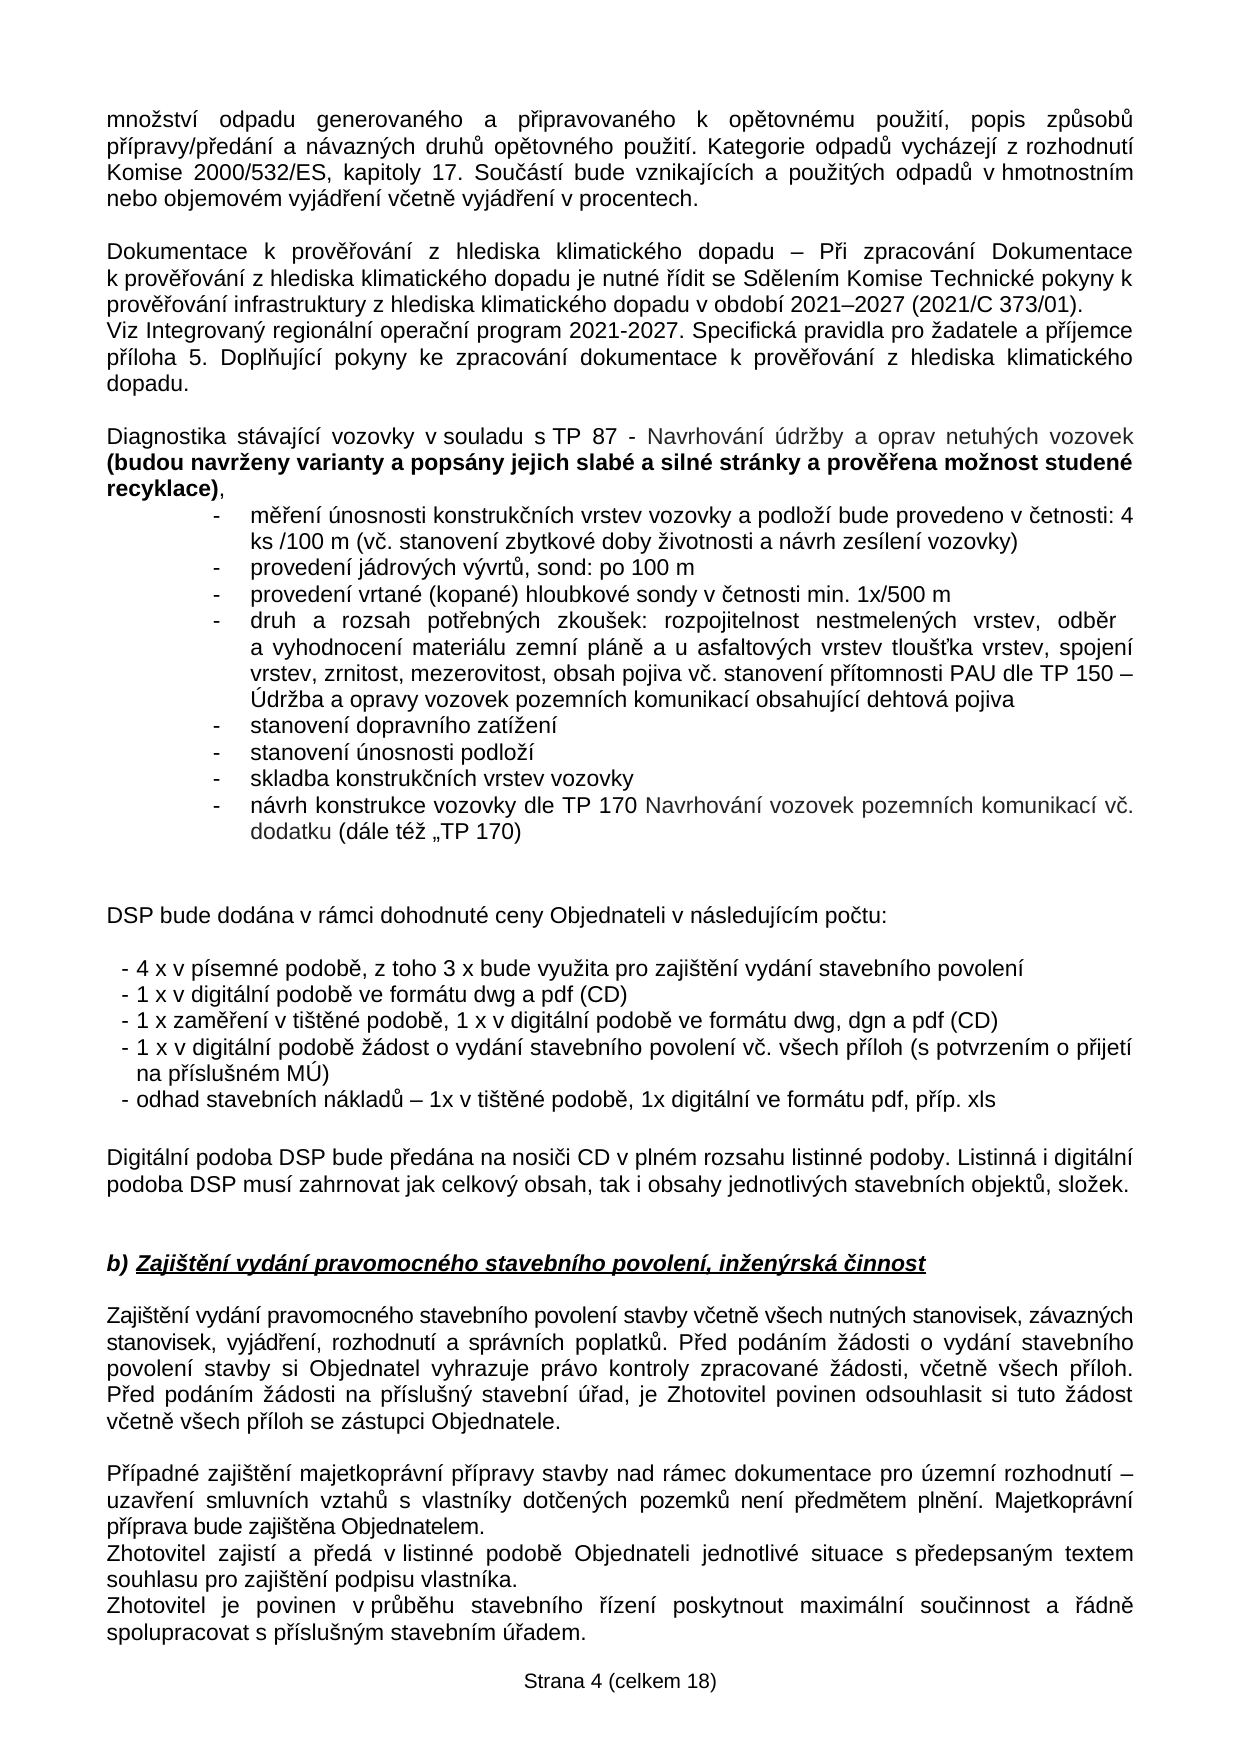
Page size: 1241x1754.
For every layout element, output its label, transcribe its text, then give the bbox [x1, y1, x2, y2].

list druh a rozsah potřebných zkoušek: rozpojitelnost nestmelených vrstev, odběr a vyhodnocení materiálu zemní pláně a u asfaltových vrstev tloušťka vrstev, spojení vrstev, zrnitost, mezerovitost, obsah pojiva vč. stanovení přítomnosti PAU dle TP 150 – Údržba a opravy vozovek pozemních komunikací obsahující dehtová pojiva [213, 607, 1134, 712]
list provedení jádrových vývrtů, sond: po 100 m [213, 554, 1134, 581]
list odhad stavebních nákladů – 1x v tištěné podobě, 1x digitální ve formátu pdf, příp. xls [121, 1086, 1134, 1113]
text DSP bude dodána v rámci dohodnuté ceny Objednateli v následujícím počtu: [106, 902, 1134, 928]
list měření únosnosti konstrukčních vrstev vozovky a podloží bude provedeno v četnosti: 4 ks /100 m (vč. stanovení zbytkové doby životnosti a návrh zesílení vozovky) [213, 502, 1134, 554]
list Zajištění vydání pravomocného stavebního povolení, inženýrská činnost [106, 1249, 1134, 1276]
text Diagnostika stávající vozovky v souladu s TP 87 - Navrhování údržby a oprav netuhých vozovek (budou navrženy varianty a popsány jejich slabé a silné stránky a prověřena možnost studené recyklace), [106, 423, 1134, 502]
list skladba konstrukčních vrstev vozovky [213, 765, 1134, 792]
list 1 x zaměření v tištěné podobě, 1 x v digitální podobě ve formátu dwg, dgn a pdf (CD) [121, 1007, 1134, 1033]
text Viz Integrovaný regionální operační program 2021-2027. Specifická pravidla pro žadatele a příjemce příloha 5. Doplňující pokyny ke zpracování dokumentace k prověřování z hlediska klimatického dopadu. [106, 317, 1134, 396]
text Zhotovitel zajistí a předá v listinné podobě Objednateli jednotlivé situace s předepsaným textem souhlasu pro zajištění podpisu vlastníka. [106, 1539, 1134, 1592]
text Zhotovitel je povinen v průběhu stavebního řízení poskytnout maximální součinnost a řádně spolupracovat s příslušným stavebním úřadem. [106, 1592, 1134, 1645]
list 4 x v písemné podobě, z toho 3 x bude využita pro zajištění vydání stavebního povolení [121, 954, 1134, 981]
list stanovení dopravního zatížení [213, 712, 1134, 739]
text Případné zajištění majetkoprávní přípravy stavby nad rámec dokumentace pro územní rozhodnutí – uzavření smluvních vztahů s vlastníky dotčených pozemků není předmětem plnění. Majetkoprávní příprava bude zajištěna Objednatelem. [106, 1460, 1134, 1539]
list 1 x v digitální podobě žádost o vydání stavebního povolení vč. všech příloh (s potvrzením o přijetí na příslušném MÚ) [121, 1033, 1134, 1086]
list 1 x v digitální podobě ve formátu dwg a pdf (CD) [121, 981, 1134, 1007]
text Digitální podoba DSP bude předána na nosiči CD v plném rozsahu listinné podoby. Listinná i digitální podoba DSP musí zahrnovat jak celkový obsah, tak i obsahy jednotlivých stavebních objektů, složek. [106, 1144, 1134, 1197]
list provedení vrtané (kopané) hloubkové sondy v četnosti min. 1x/500 m [213, 581, 1134, 607]
list návrh konstrukce vozovky dle TP 170 Navrhování vozovek pozemních komunikací vč. dodatku (dále též „TP 170) [213, 792, 1134, 844]
list stanovení únosnosti podloží [213, 739, 1134, 765]
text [106, 106, 1134, 212]
text Dokumentace k prověřování z hlediska klimatického dopadu – Při zpracování Dokumentace k prověřování z hlediska klimatického dopadu je nutné řídit se Sdělením Komise Technické pokyny k prověřování infrastruktury z hlediska klimatického dopadu v období 2021–2027 (2021/C 373/01). [106, 238, 1134, 317]
text Zajištění vydání pravomocného stavebního povolení stavby včetně všech nutných stanovisek, závazných stanovisek, vyjádření, rozhodnutí a správních poplatků. Před podáním žádosti o vydání stavebního povolení stavby si Objednatel vyhrazuje právo kontroly zpracované žádosti, včetně všech příloh. Před podáním žádosti na příslušný stavební úřad, je Zhotovitel povinen odsouhlasit si tuto žádost včetně všech příloh se zástupci Objednatele. [106, 1302, 1134, 1434]
